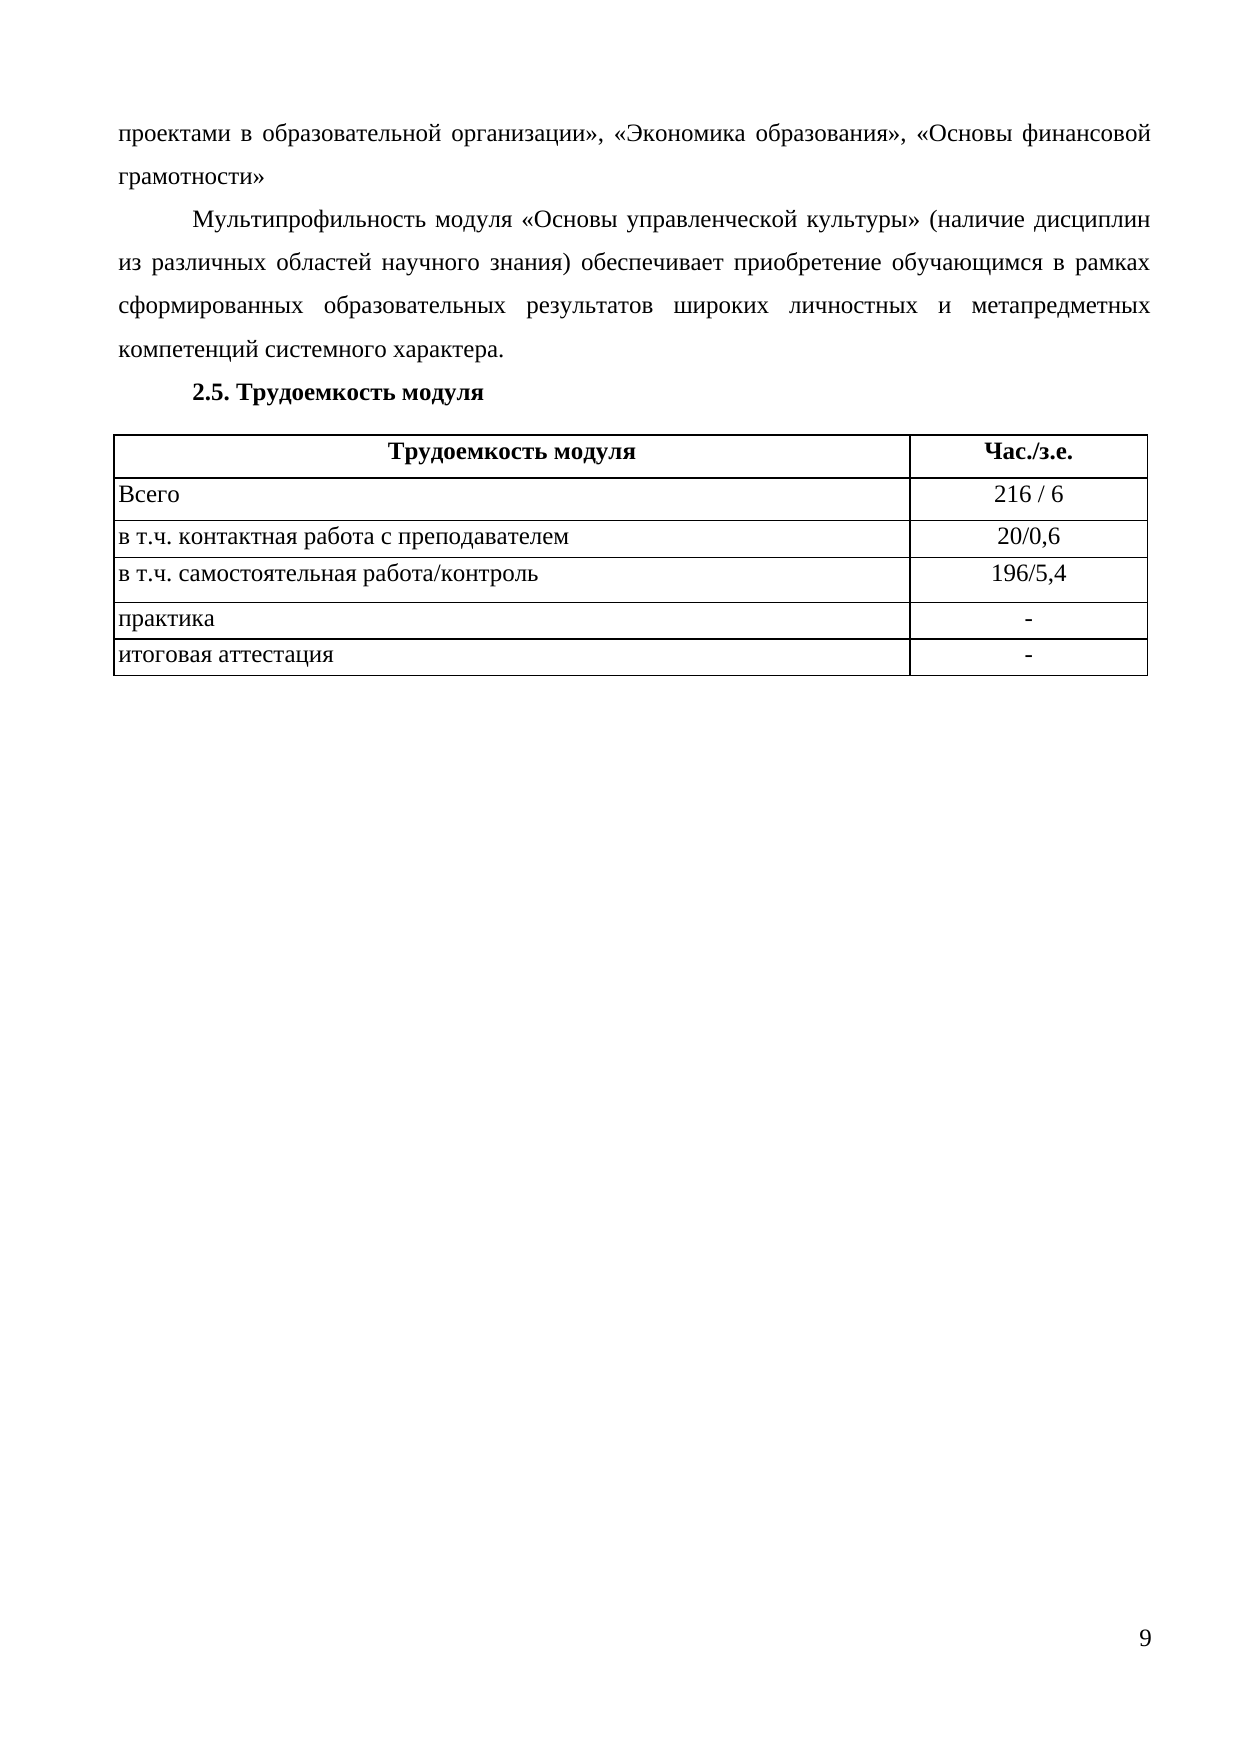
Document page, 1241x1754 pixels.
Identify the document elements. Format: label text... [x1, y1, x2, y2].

table_cell - [911, 640, 1147, 675]
table_cell 20/0,6 [911, 521, 1147, 557]
table_cell в т.ч. самостоятельная работа/контроль [115, 558, 909, 601]
text Мультипрофильность модуля «Основы управленческой культуры» (наличие дисциплин из различных областей научного знания) обеспечивает приобретение обучающимся в рамках сформированных образовательных результатов широких личностных и метапредметных компетенций системного характера. [118, 204, 1152, 362]
table_cell 216 / 6 [911, 479, 1147, 520]
table_cell итоговая аттестация [115, 640, 909, 675]
text 2.5. Трудоемкость модуля [118, 377, 1138, 406]
table_cell практика [115, 603, 909, 638]
table_cell в т.ч. контактная работа с преподавателем [115, 521, 909, 557]
table_cell Всего [115, 479, 909, 520]
table_header Трудоемкость модуля [115, 436, 909, 477]
table_cell - [911, 603, 1147, 638]
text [118, 118, 1152, 190]
table_header Час./з.е. [911, 436, 1147, 477]
table_cell 196/5,4 [911, 558, 1147, 601]
